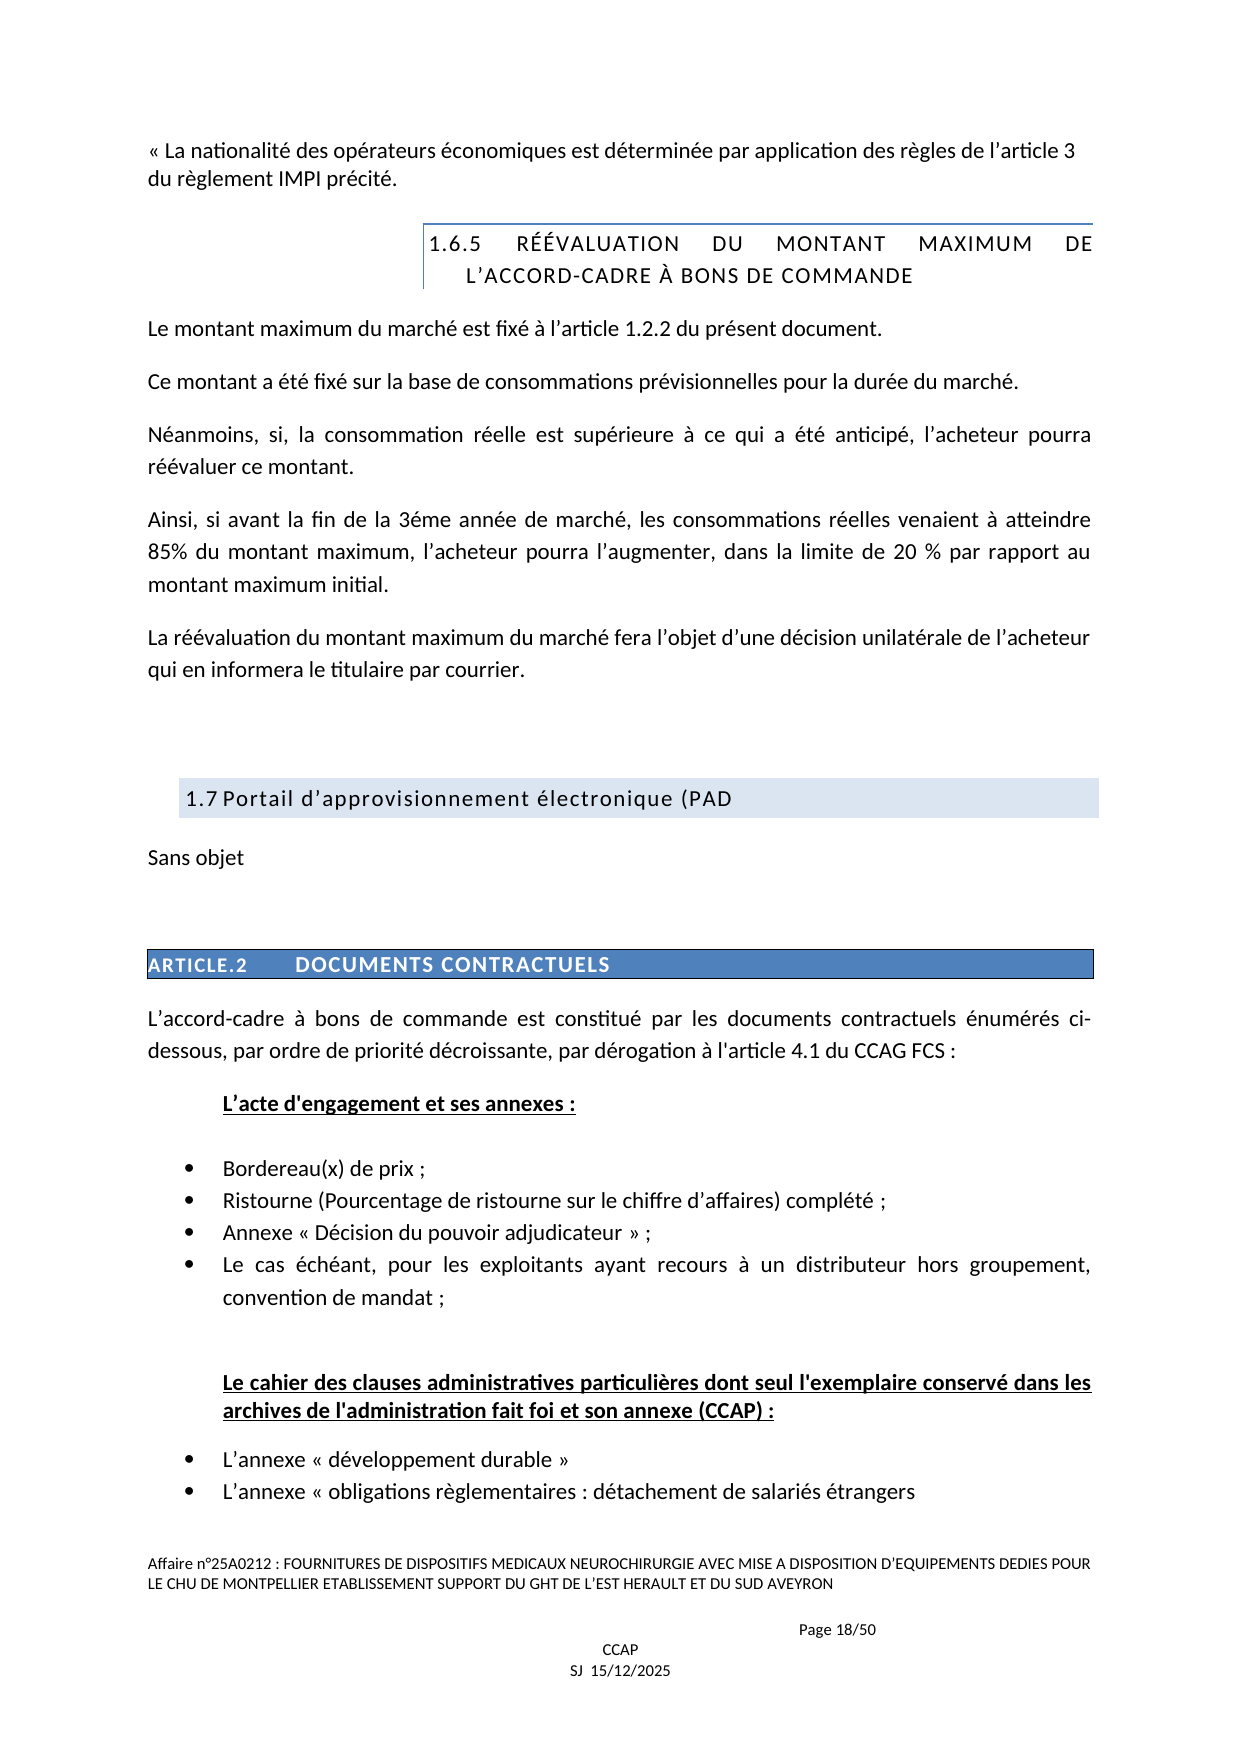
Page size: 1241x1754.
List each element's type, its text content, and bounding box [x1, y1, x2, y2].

text Ce montant a été fixé sur la base de consommations prévisionnelles pour la durée du marché. [148, 367, 1093, 395]
text L’accord-cadre à bons de commande est constitué par les documents contractuels énumérés ci-dessous, par ordre de priorité décroissante, par dérogation à l'article 4.1 du CCAG FCS : [148, 1004, 1093, 1064]
list Le cas échéant, pour les exploitants ayant recours à un distributeur hors groupement, convention de mandat ; [185, 1250, 1093, 1311]
list Ristourne (Pourcentage de ristourne sur le chiffre d’affaires) complété ; [185, 1186, 1093, 1214]
text Néanmoins, si, la consommation réelle est supérieure à ce qui a été anticipé, l’acheteur pourra réévaluer ce montant. [148, 420, 1093, 480]
list L’acte d'engagement et ses annexes : [223, 1089, 1093, 1117]
list Bordereau(x) de prix ; [185, 1154, 1093, 1182]
text Le montant maximum du marché est fixé à l’article 1.2.2 du présent document. [148, 314, 1093, 342]
text Ainsi, si avant la fin de la 3éme année de marché, les consommations réelles venaient à atteindre 85% du montant maximum, l’acheteur pourra l’augmenter, dans la limite de 20 % par rapport au montant maximum initial. [148, 505, 1093, 598]
subtitle Portail d’approvisionnement électronique (PAD [185, 784, 1093, 812]
list L’annexe « obligations règlementaires : détachement de salariés étrangers [185, 1477, 1093, 1505]
text La réévaluation du montant maximum du marché fera l’objet d’une décision unilatérale de l’acheteur qui en informera le titulaire par courrier. [148, 623, 1093, 683]
text Le cahier des clauses administratives particulières dont seul l'exemplaire conservé dans les archives de l'administration fait foi et son annexe (CCAP) : [223, 1368, 1093, 1424]
list L’annexe « développement durable » [185, 1445, 1093, 1473]
subtitle Documents contractuels [148, 950, 1093, 978]
subtitle Réévaluation du montant maximum de l’accord-cadre à bons de commande [424, 225, 1093, 289]
text « La nationalité des opérateurs économiques est déterminée par application des règles de l’article 3 du règlement IMPI précité. [148, 136, 1093, 192]
list Annexe « Décision du pouvoir adjudicateur » ; [185, 1218, 1093, 1246]
text Sans objet [148, 843, 1093, 871]
